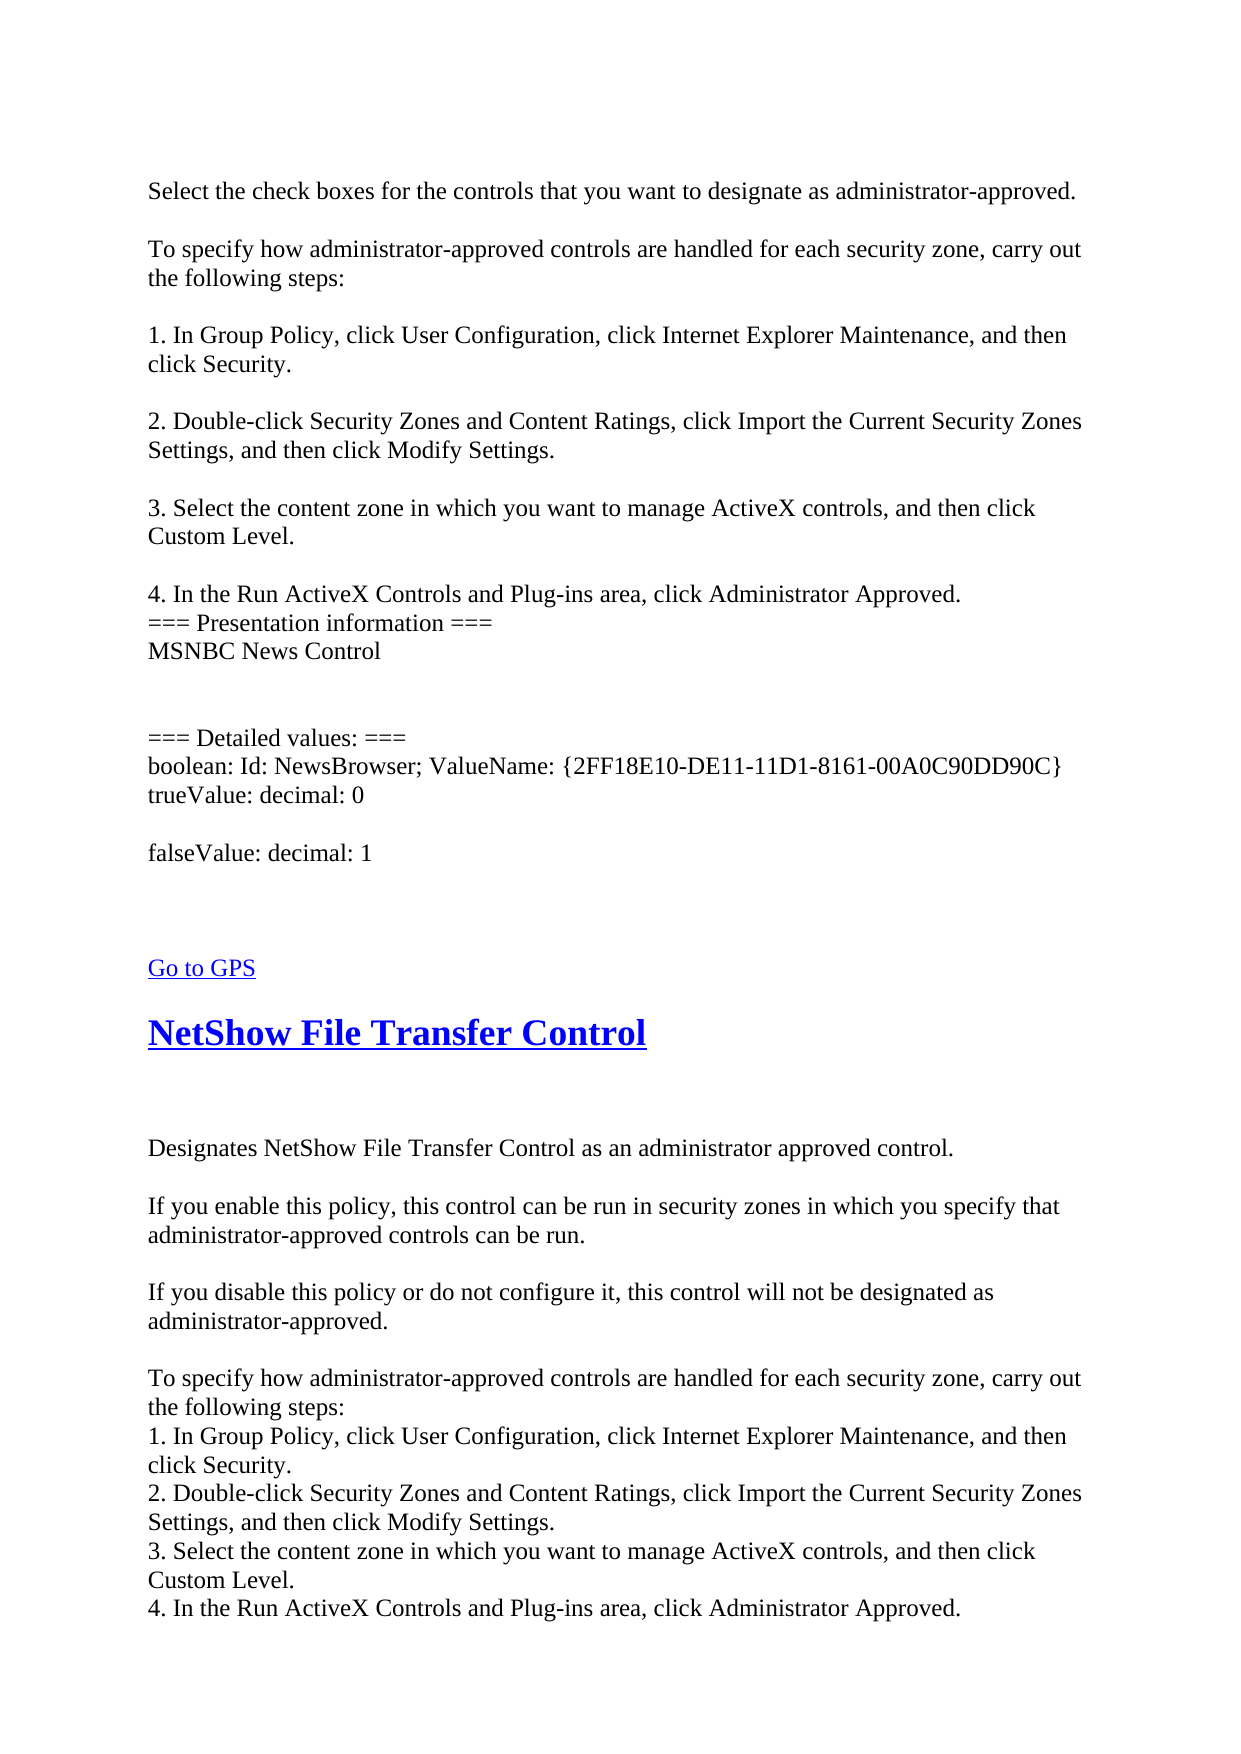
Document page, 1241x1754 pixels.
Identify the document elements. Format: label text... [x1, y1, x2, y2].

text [148, 148, 1093, 981]
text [148, 1133, 1093, 1622]
text NetShow File Transfer Control [148, 1011, 1093, 1054]
